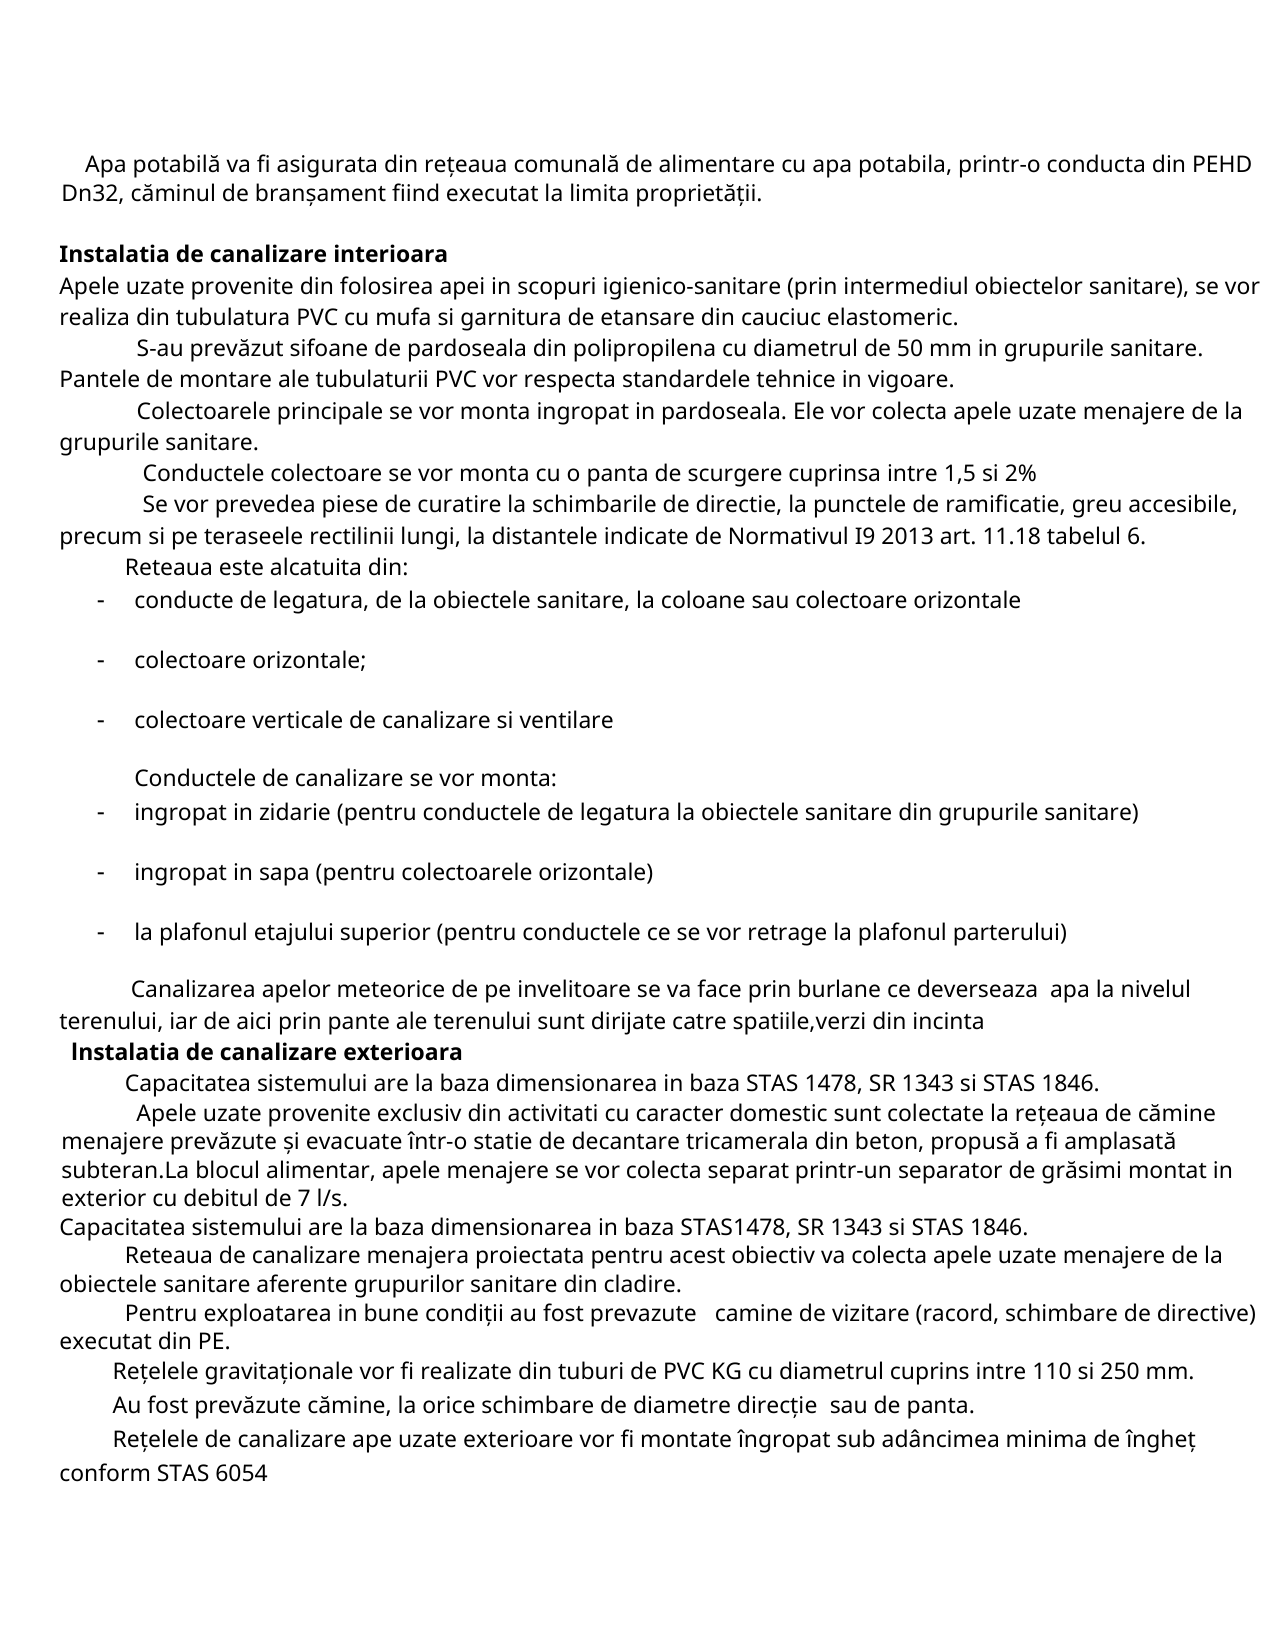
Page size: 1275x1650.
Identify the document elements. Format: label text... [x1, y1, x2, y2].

text Se vor prevedea piese de curatire la schimbarile de directie, la punctele de ramificatie, greu accesibile, precum si pe teraseele rectilinii lungi, la distantele indicate de Normativul I9 2013 art. 11.18 tabelul 6. [59, 488, 1270, 551]
text Instalatia de canalizare interioara [59, 238, 1270, 269]
text Reteaua este alcatuita din: [59, 551, 1270, 582]
list colectoare verticale de canalizare si ventilare [97, 702, 1270, 736]
text Canalizarea apelor meteorice de pe invelitoare se va face prin burlane ce deverseaza apa la nivelul terenului, iar de aici prin pante ale terenului sunt dirijate catre spatiile,verzi din incinta [59, 973, 1270, 1036]
list colectoare orizontale; [97, 642, 1270, 676]
list ingropat in zidarie (pentru conductele de legatura la obiectele sanitare din grupurile sanitare) [97, 793, 1270, 827]
text Rețelele gravitaționale vor fi realizate din tuburi de PVC KG cu diametrul cuprins intre 110 si 250 mm. [59, 1355, 1270, 1386]
list ingropat in sapa (pentru colectoarele orizontale) [97, 853, 1270, 887]
text Apele uzate provenite din folosirea apei in scopuri igienico-sanitare (prin intermediul obiectelor sanitare), se vor realiza din tubulatura PVC cu mufa si garnitura de etansare din cauciuc elastomeric. [59, 269, 1270, 332]
text Colectoarele principale se vor monta ingropat in pardoseala. Ele vor colecta apele uzate menajere de la grupurile sanitare. [59, 394, 1270, 457]
text Apele uzate provenite exclusiv din activitati cu caracter domestic sunt colectate la reţeaua de cămine menajere prevăzute și evacuate într-o statie de decantare tricamerala din beton, propusă a fi amplasată subteran.La blocul alimentar, apele menajere se vor colecta separat printr-un separator de grăsimi montat in exterior cu debitul de 7 l/s. [61, 1098, 1270, 1212]
text Au fost prevăzute cămine, la orice schimbare de diametre direcție sau de panta. [59, 1389, 1270, 1420]
list la plafonul etajului superior (pentru conductele ce se vor retrage la plafonul parterului) [97, 913, 1270, 947]
text Rețelele de canalizare ape uzate exterioare vor fi montate îngropat sub adâncimea minima de îngheț conform STAS 6054 [59, 1423, 1270, 1488]
list conducte de legatura, de la obiectele sanitare, la coloane sau colectoare orizontale [97, 582, 1270, 616]
text Conductele de canalizare se vor monta: [134, 762, 1270, 793]
text Conductele colectoare se vor monta cu o panta de scurgere cuprinsa intre 1,5 si 2% [59, 457, 1270, 488]
text Reteaua de canalizare menajera proiectata pentru acest obiectiv va colecta apele uzate menajere de la obiectele sanitare aferente grupurilor sanitare din cladire. [59, 1241, 1270, 1298]
text lnstalatia de canalizare exterioara [59, 1036, 1270, 1067]
text Capacitatea sistemului are la baza dimensionarea in baza STAS1478, SR 1343 si STAS 1846. [59, 1212, 1270, 1241]
text Capacitatea sistemului are la baza dimensionarea in baza STAS 1478, SR 1343 si STAS 1846. [59, 1067, 1270, 1098]
text S-au prevăzut sifoane de pardoseala din polipropilena cu diametrul de 50 mm in grupurile sanitare. Pantele de montare ale tubulaturii PVC vor respecta standardele tehnice in vigoare. [59, 332, 1270, 394]
text Apa potabilă va fi asigurata din rețeaua comunală de alimentare cu apa potabila, printr-o conducta din PEHD Dn32, căminul de branșament fiind executat la limita proprietății. [61, 150, 1270, 207]
text Pentru exploatarea in bune condiții au fost prevazute camine de vizitare (racord, schimbare de directive) executat din PE. [59, 1298, 1270, 1355]
